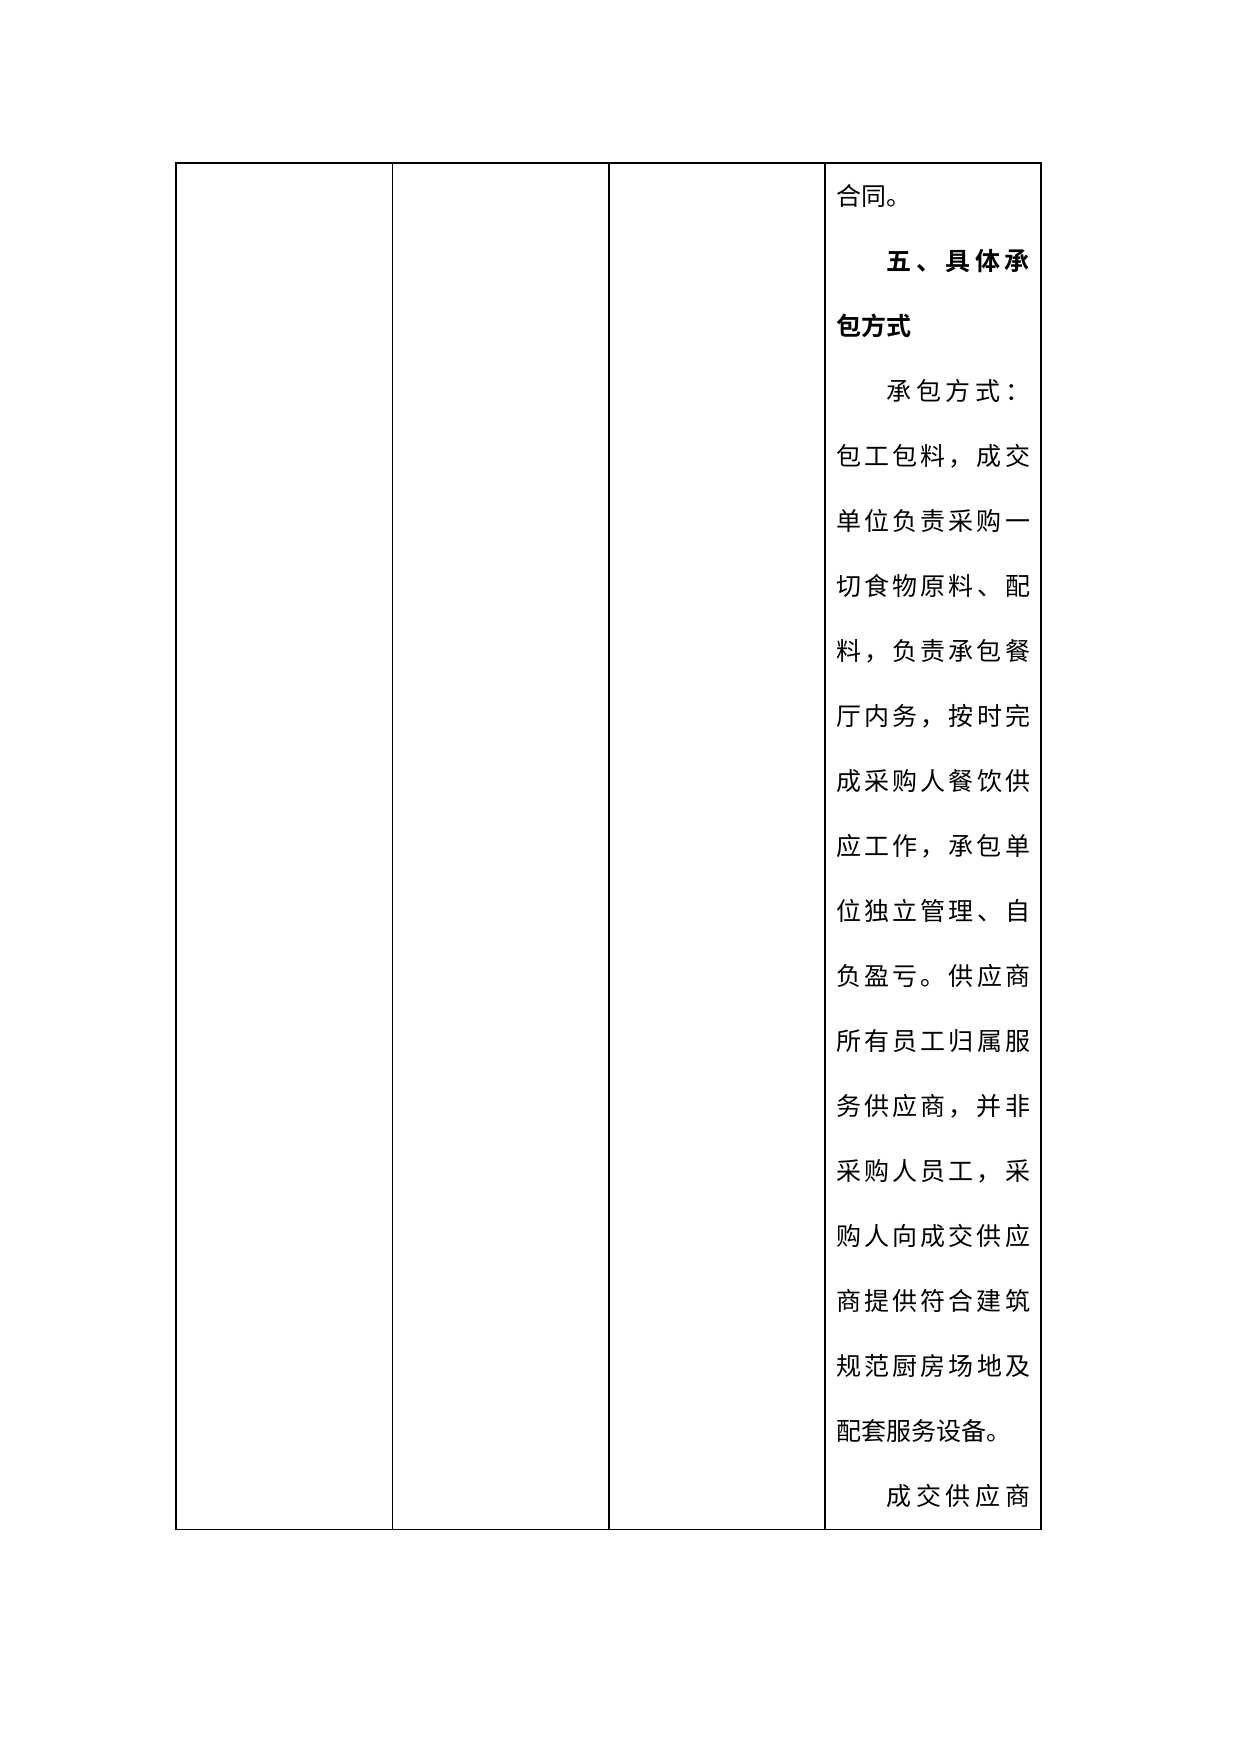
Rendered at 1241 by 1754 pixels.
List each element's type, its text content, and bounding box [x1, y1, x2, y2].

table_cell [826, 164, 1040, 1528]
table_cell [610, 164, 824, 1528]
table_cell 1 [393, 164, 608, 1528]
table_cell [177, 164, 392, 1528]
